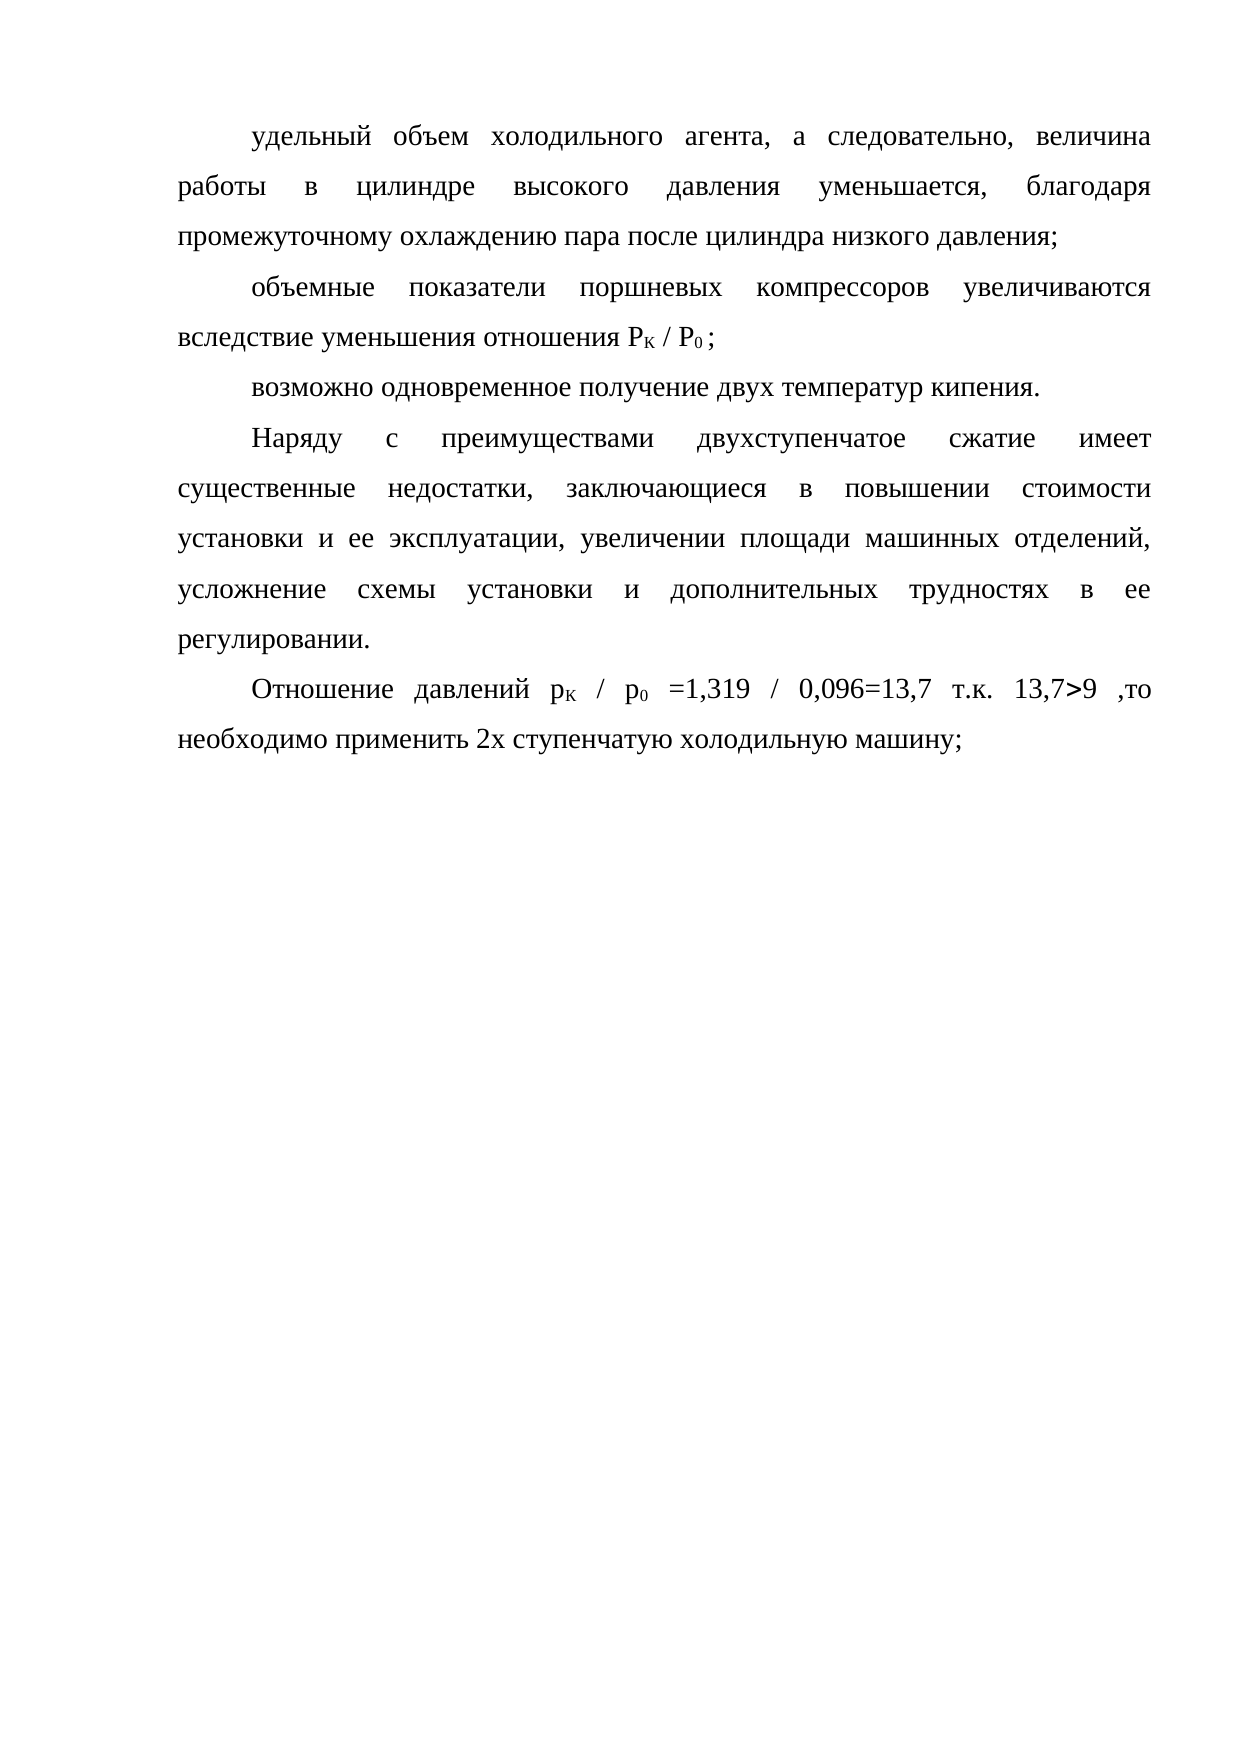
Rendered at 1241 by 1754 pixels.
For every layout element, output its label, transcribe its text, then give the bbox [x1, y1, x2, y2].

text объемные показатели поршневых компрессоров увеличиваются вследствие уменьшения отношения РК / Р0 ; [177, 269, 1152, 353]
text возможно одновременное получение двух температур кипения. [177, 370, 1152, 403]
text удельный объем холодильного агента, а следовательно, величина работы в цилиндре высокого давления уменьшается, благодаря промежуточному охлаждению пара после цилиндра низкого давления; [177, 118, 1152, 252]
text Отношение давлений рК / р0 =1,319 / 0,096=13,7 т.к. 13,79 ,то необходимо применить 2х ступенчатую холодильную машину; [177, 672, 1152, 755]
text Наряду с преимуществами двухступенчатое сжатие имеет существенные недостатки, заключающиеся в повышении стоимости установки и ее эксплуатации, увеличении площади машинных отделений, усложнение схемы установки и дополнительных трудностях в ее регулировании. [177, 420, 1152, 655]
